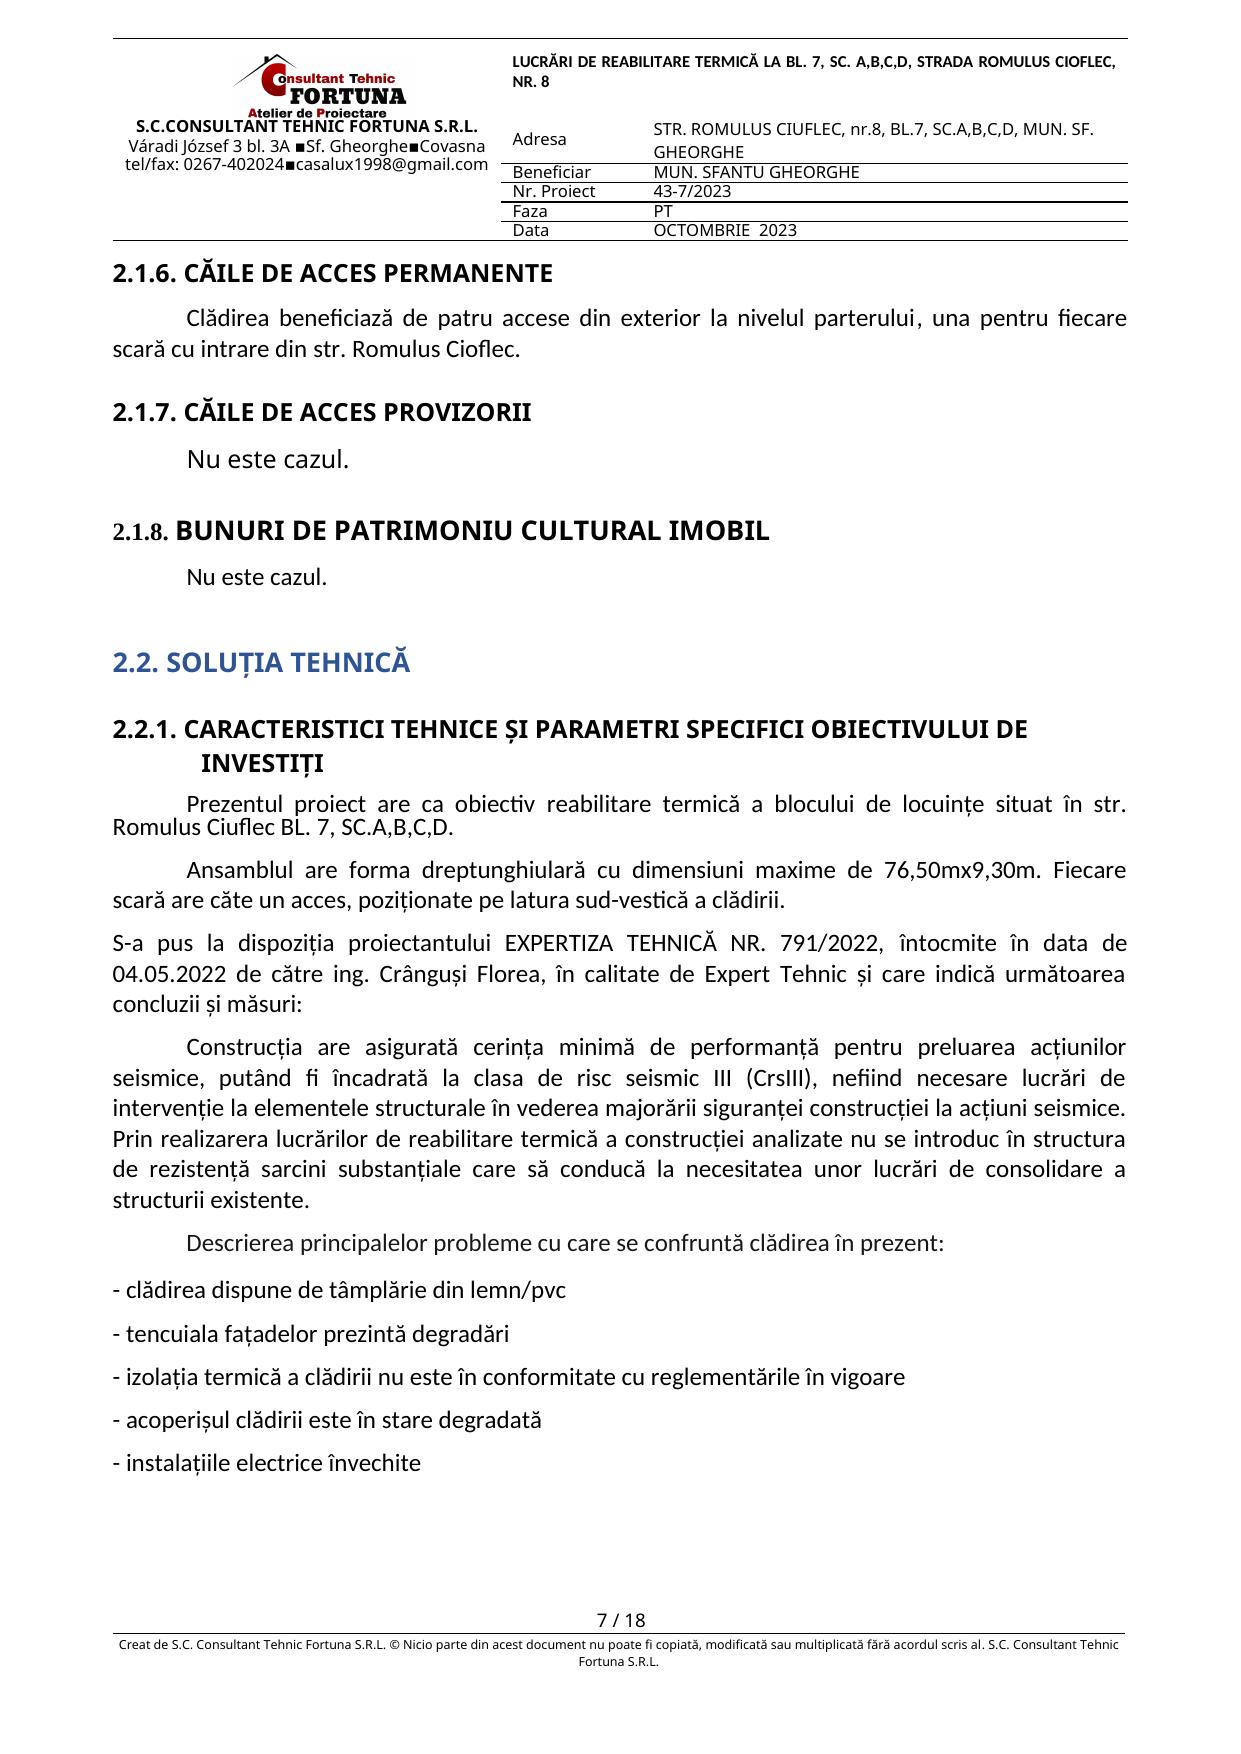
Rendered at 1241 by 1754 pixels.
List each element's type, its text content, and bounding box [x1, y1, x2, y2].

text Nu este cazul. [112, 561, 1128, 592]
subtitle CĂILE DE ACCES PERMANENTE [112, 256, 1128, 290]
subtitle CARACTERISTICI TEHNICE ȘI PARAMETRI SPECIFICI OBIECTIVULUI DE INVESTIȚI [112, 712, 1128, 780]
text Prezentul proiect are ca obiectiv reabilitare termică a blocului de locuințe situat în str. Romulus Ciuflec BL. 7, SC.A,B,C,D. [112, 793, 1128, 841]
text - instalațiile electrice învechite [112, 1447, 1128, 1477]
subtitle CĂILE DE ACCES PROVIZORII [112, 395, 1128, 429]
text - clădirea dispune de tâmplărie din lemn/pvc [112, 1275, 1128, 1305]
text Descrierea principalelor probleme cu care se confruntă clădirea în prezent: [112, 1227, 1128, 1258]
picture [232, 53, 414, 120]
text Nu este cazul. [112, 441, 1128, 476]
text S-a pus la dispoziția proiectantului EXPERTIZA TEHNICĂ NR. 791/2022, întocmite în data de 04.05.2022 de către ing. Crânguși Florea, în calitate de Expert Tehnic și care indică următoarea concluzii și măsuri: [112, 927, 1128, 1019]
text Construcția are asigurată cerința minimă de performanță pentru preluarea acțiunilor seismice, putând fi încadrată la clasa de risc seismic III (CrsIII), nefiind necesare lucrări de intervenție la elementele structurale în vederea majorării siguranței construcției la acțiuni seismice. Prin realizarera lucrărilor de reabilitare termică a construcției analizate nu se introduc în structura de rezistență sarcini substanțiale care să conducă la necesitatea unor lucrări de consolidare a structurii existente. [112, 1032, 1128, 1215]
text Clădirea beneficiază de patru accese din exterior la nivelul parterului, una pentru fiecare scară cu intrare din str. Romulus Cioflec. [112, 303, 1128, 364]
text - izolația termică a clădirii nu este în conformitate cu reglementările în vigoare [112, 1361, 1128, 1391]
subtitle BUNURI DE PATRIMONIU CULTURAL IMOBIL [112, 512, 1128, 549]
subtitle SOLUȚIA TEHNICĂ [112, 644, 1128, 681]
text Ansamblul are forma dreptunghiulară cu dimensiuni maxime de 76,50mx9,30m. Fiecare scară are căte un acces, poziționate pe latura sud-vestică a clădirii. [112, 854, 1128, 915]
text - tencuiala fațadelor prezintă degradări [112, 1318, 1128, 1348]
text - acoperișul clădirii este în stare degradată [112, 1404, 1128, 1434]
